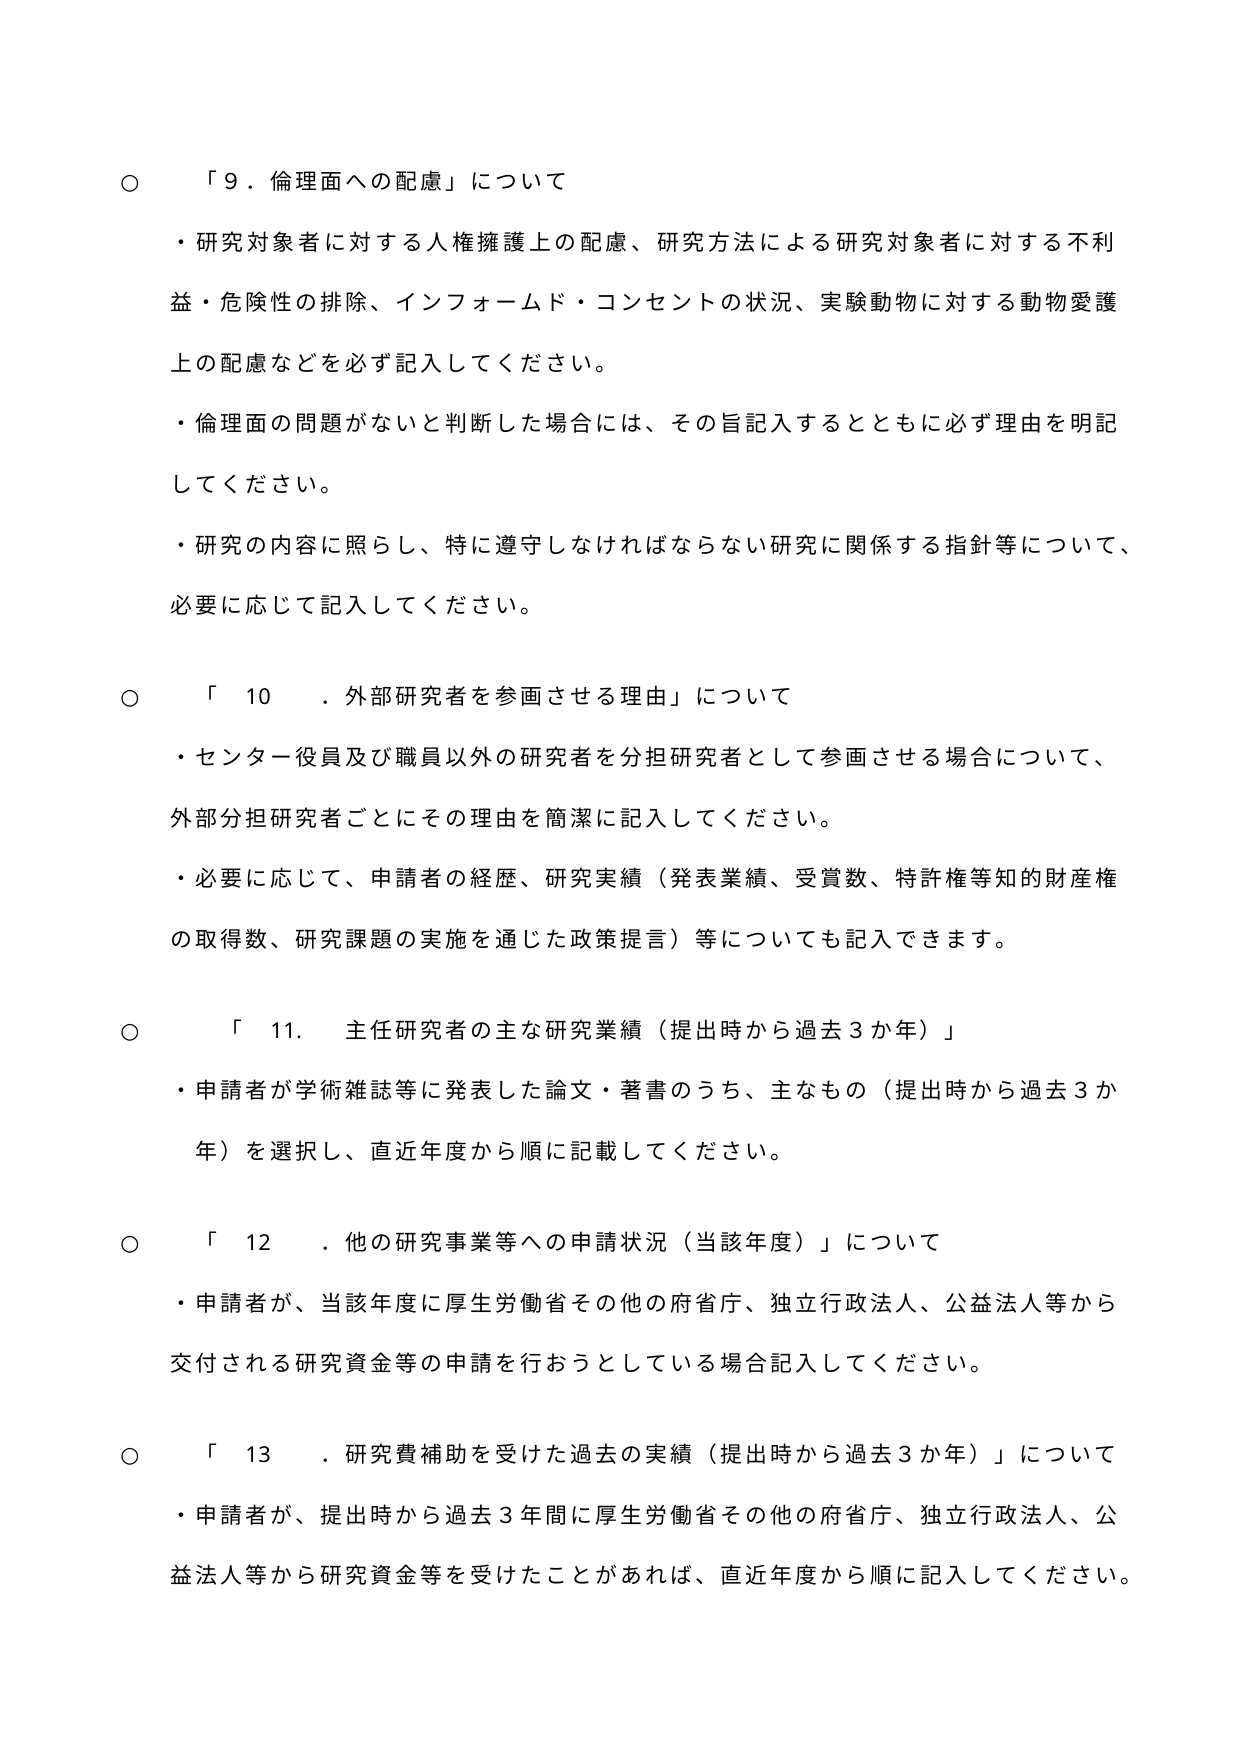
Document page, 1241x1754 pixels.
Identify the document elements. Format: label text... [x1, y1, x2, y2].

text ○ 「13．研究費補助を受けた過去の実績（提出時から過去３か年）」について [120, 1423, 1120, 1483]
text ・研究の内容に照らし、特に遵守しなければならない研究に関係する指針等について、必要に応じて記入してください。 [145, 513, 1120, 634]
text ・申請者が、当該年度に厚生労働省その他の府省庁、独立行政法人、公益法人等から交付される研究資金等の申請を行おうとしている場合記入してください。 [145, 1271, 1120, 1392]
text ・センター役員及び職員以外の研究者を分担研究者として参画させる場合について、外部分担研究者ごとにその理由を簡潔に記入してください。 [145, 725, 1120, 847]
list 「11. 主任研究者の主な研究業績（提出時から過去３か年）」 [120, 998, 1120, 1059]
text ○ 「10．外部研究者を参画させる理由」について [120, 665, 1120, 725]
text ・研究対象者に対する人権擁護上の配慮、研究方法による研究対象者に対する不利益・危険性の排除、インフォームド・コンセントの状況、実験動物に対する動物愛護上の配慮などを必ず記入してください。 [145, 210, 1120, 392]
text ・申請者が学術雑誌等に発表した論文・著書のうち、主なもの（提出時から過去３か年）を選択し、直近年度から順に記載してください。 [145, 1059, 1120, 1180]
text ・必要に応じて、申請者の経歴、研究実績（発表業績、受賞数、特許権等知的財産権の取得数、研究課題の実施を通じた政策提言）等についても記入できます。 [145, 847, 1120, 968]
text ○ 「12．他の研究事業等への申請状況（当該年度）」について [120, 1210, 1120, 1271]
text ・倫理面の問題がないと判断した場合には、その旨記入するとともに必ず理由を明記してください。 [145, 392, 1120, 513]
text ・申請者が、提出時から過去３年間に厚生労働省その他の府省庁、独立行政法人、公益法人等から研究資金等を受けたことがあれば、直近年度から順に記入してください。 [145, 1483, 1120, 1604]
text ○ 「９．倫理面への配慮」について [120, 149, 1120, 210]
